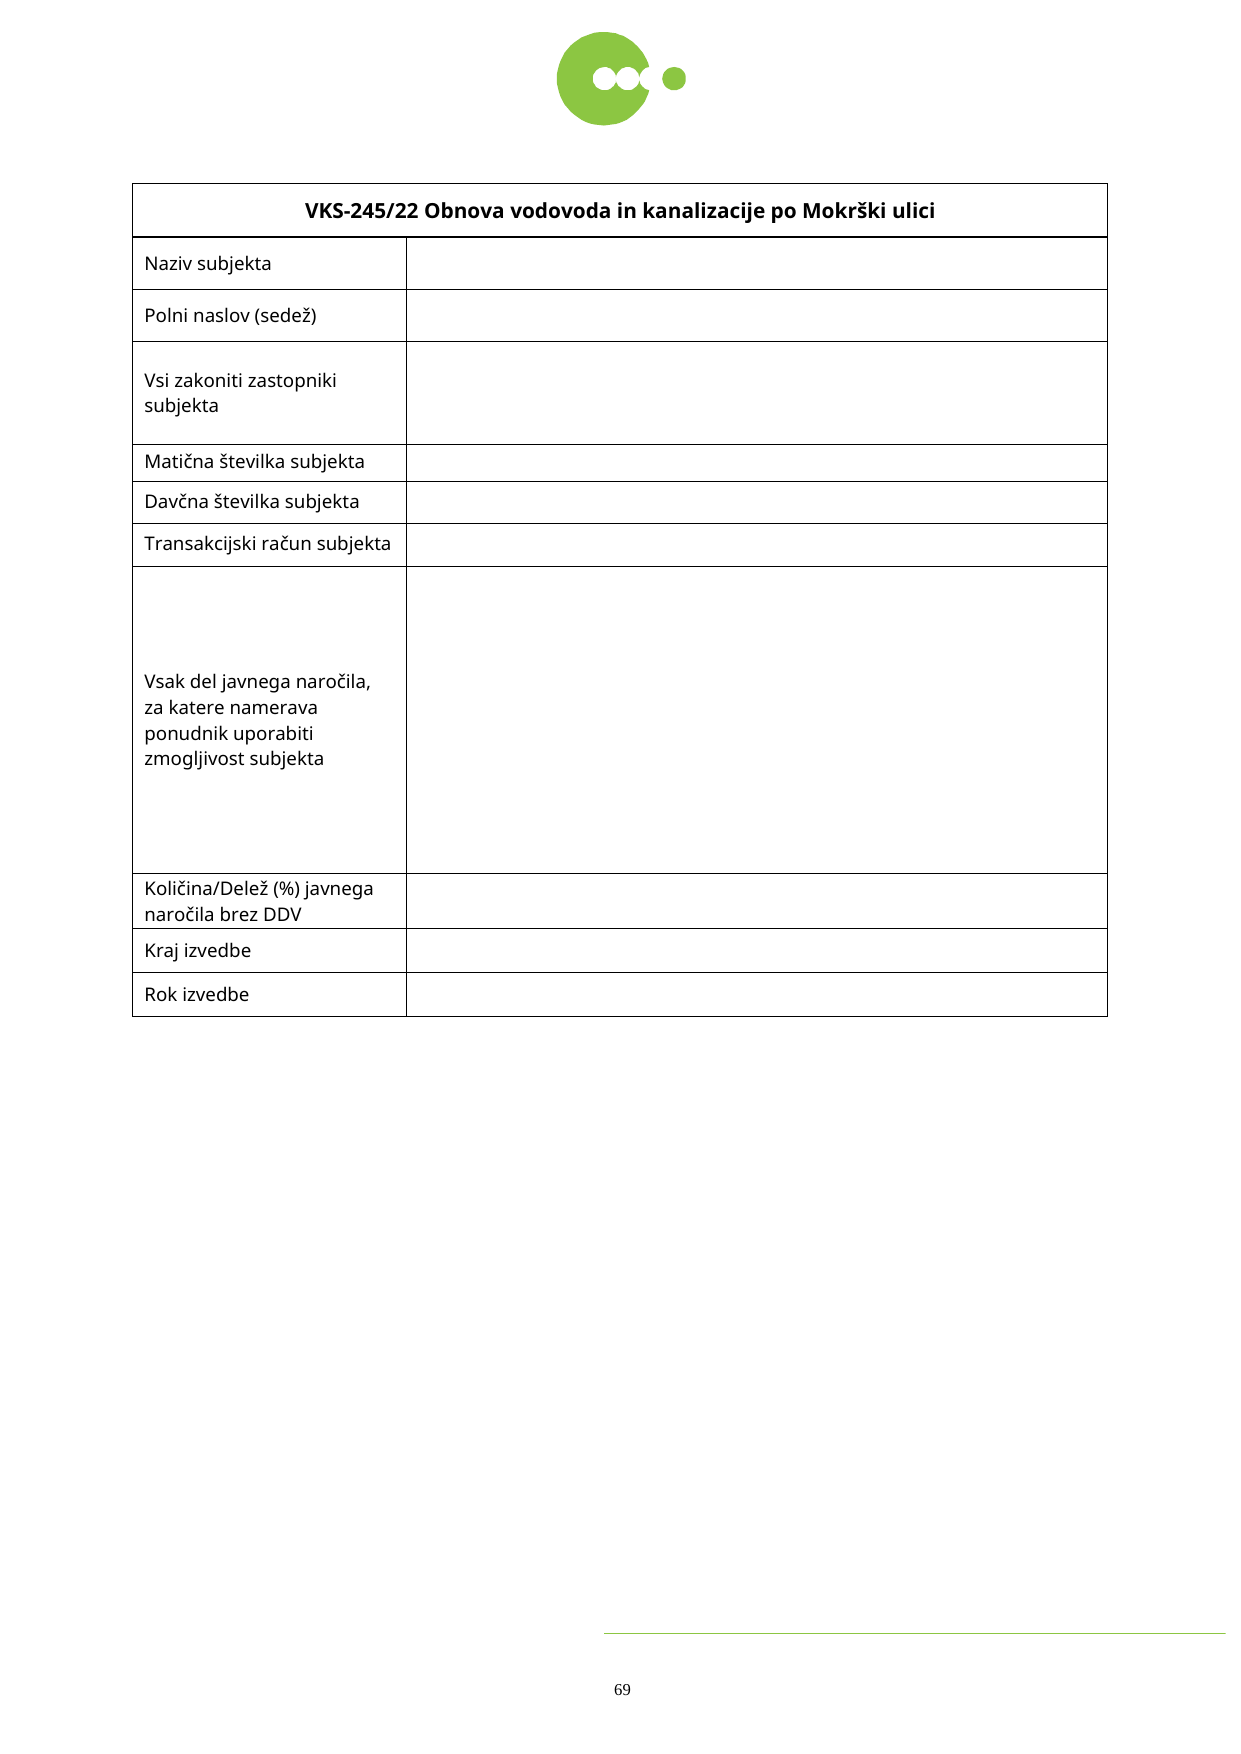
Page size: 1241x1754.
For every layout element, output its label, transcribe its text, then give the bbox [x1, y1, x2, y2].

table_cell [407, 238, 1107, 288]
table_cell [407, 290, 1107, 341]
table_cell Kraj izvedbe [133, 929, 406, 972]
table_cell Količina/Delež (%) javnega naročila brez DDV [133, 874, 406, 928]
table_cell [407, 929, 1107, 972]
table_cell [407, 445, 1107, 481]
table_header VKS-245/22 Obnova vodovoda in kanalizacije po Mokrški ulici [133, 184, 1107, 236]
table_cell [407, 874, 1107, 928]
table_cell Davčna številka subjekta [133, 482, 406, 523]
table_cell Matična številka subjekta [133, 445, 406, 481]
table_cell [407, 567, 1107, 873]
table_cell [407, 524, 1107, 566]
table_cell [407, 342, 1107, 444]
table_cell Vsak del javnega naročila, za katere namerava ponudnik uporabiti zmogljivost subjekta [133, 567, 406, 873]
table_cell Vsi zakoniti zastopniki subjekta [133, 342, 406, 444]
table_cell Naziv subjekta [133, 238, 406, 288]
table_cell Rok izvedbe [133, 973, 406, 1016]
table_cell Transakcijski račun subjekta [133, 524, 406, 566]
table_cell Polni naslov (sedež) [133, 290, 406, 341]
table_cell [407, 482, 1107, 523]
table_cell [407, 973, 1107, 1016]
